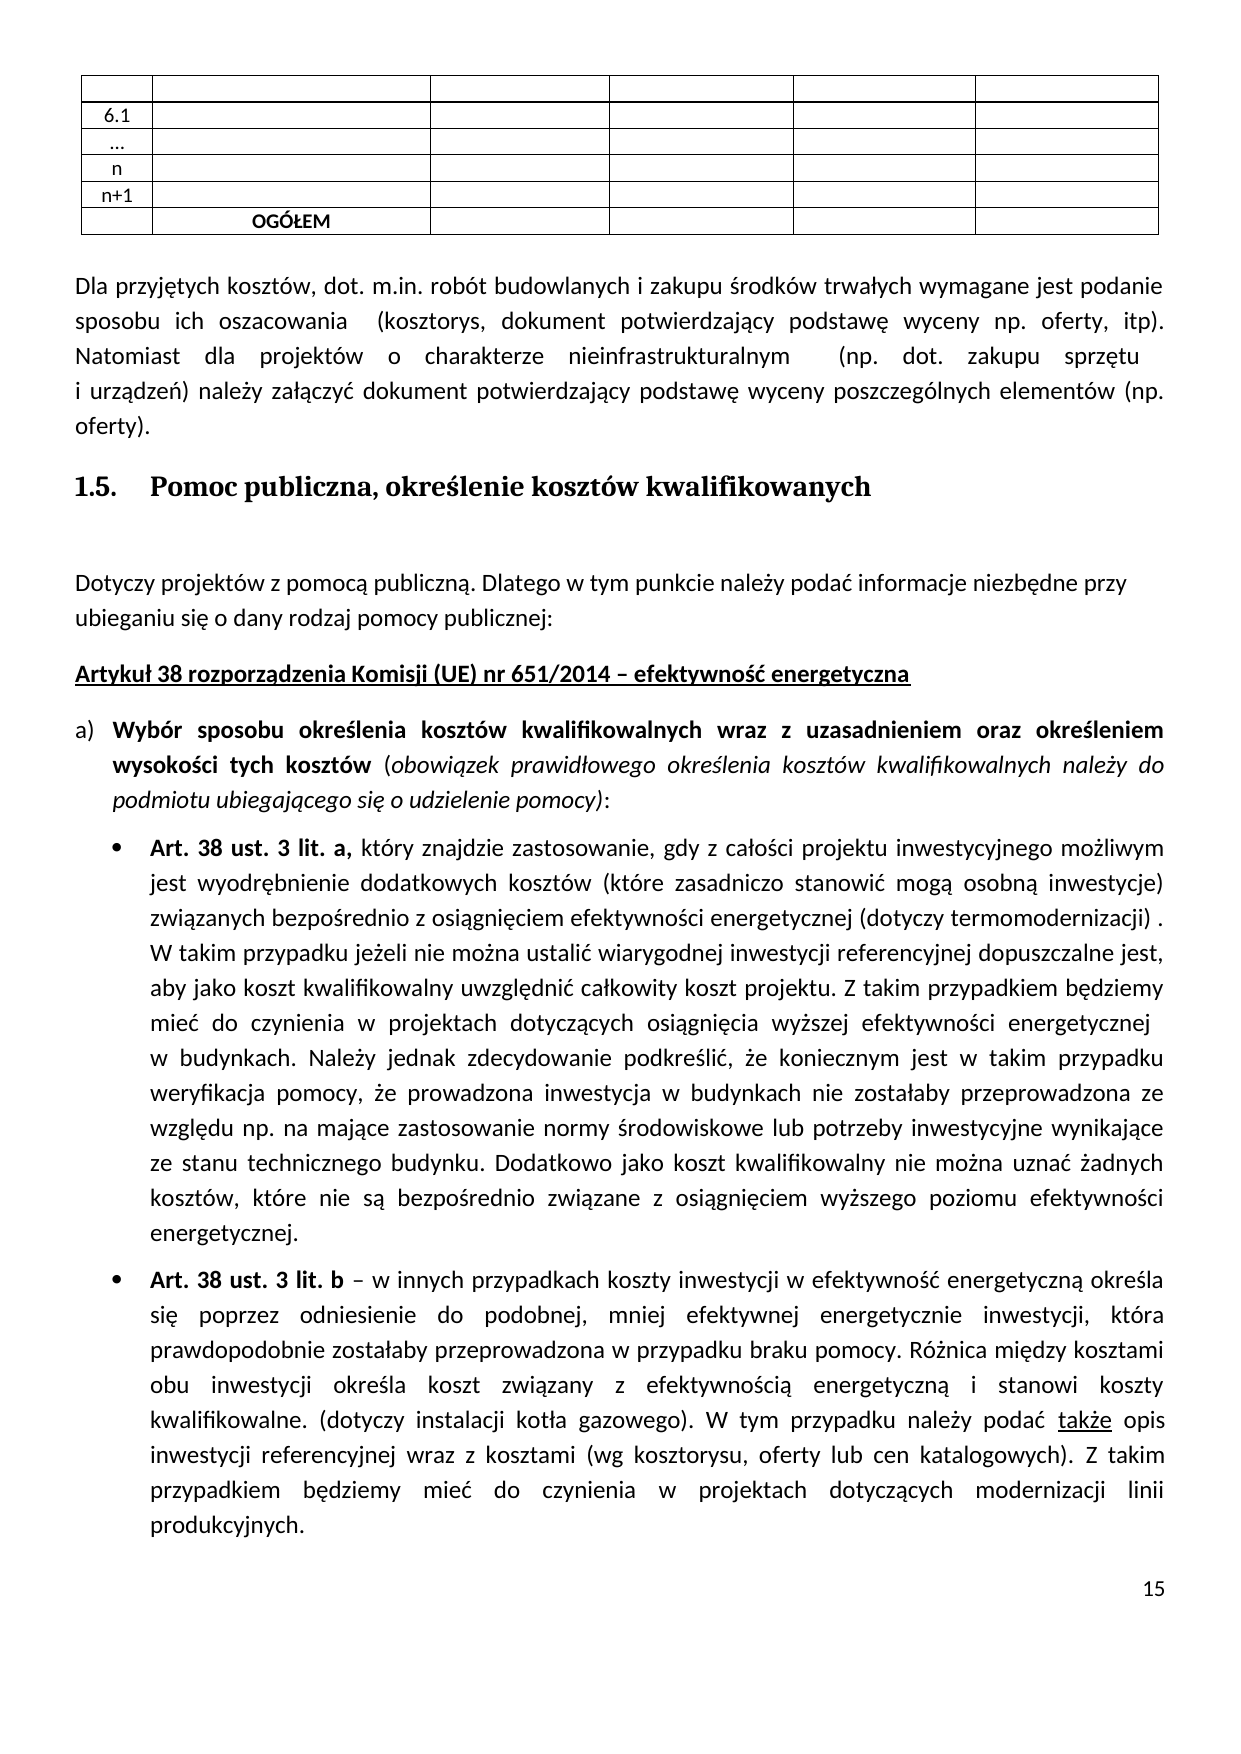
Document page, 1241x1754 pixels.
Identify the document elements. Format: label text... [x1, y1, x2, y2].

table_cell [976, 129, 1158, 154]
text Artykuł 38 rozporządzenia Komisji (UE) nr 651/2014 – efektywność energetyczna [75, 658, 1165, 689]
table_cell [431, 103, 609, 128]
table_cell [976, 182, 1158, 207]
table_cell [431, 76, 609, 101]
table_cell [610, 103, 793, 128]
table_cell OGÓŁEM [153, 208, 430, 234]
table_cell [976, 103, 1158, 128]
table_cell [794, 208, 975, 234]
table_cell n+1 [82, 182, 152, 207]
table_cell n [82, 155, 152, 181]
table_cell [976, 208, 1158, 234]
table_cell … [82, 129, 152, 154]
table_cell [431, 208, 609, 234]
table_cell [153, 182, 430, 207]
subtitle Pomoc publiczna, określenie kosztów kwalifikowanych [75, 470, 1165, 503]
table_cell [610, 155, 793, 181]
table_cell 6 [82, 76, 152, 101]
list Art. 38 ust. 3 lit. a, który znajdzie zastosowanie, gdy z całości projektu inwestycyjnego możliwym jest wyodrębnienie dodatkowych kosztów (które zasadniczo stanowić mogą osobną inwestycje) związanych bezpośrednio z osiągnięciem efektywności energetycznej (dotyczy termomodernizacji) . W takim przypadku jeżeli nie można ustalić wiarygodnej inwestycji referencyjnej dopuszczalne jest, aby jako koszt kwalifikowalny uwzględnić całkowity koszt projektu. Z takim przypadkiem będziemy mieć do czynienia w projektach dotyczących osiągnięcia wyższej efektywności energetycznej w budynkach. Należy jednak zdecydowanie podkreślić, że koniecznym jest w takim przypadku weryfikacja pomocy, że prowadzona inwestycja w budynkach nie zostałaby przeprowadzona ze względu np. na mające zastosowanie normy środowiskowe lub potrzeby inwestycyjne wynikające ze stanu technicznego budynku. Dodatkowo jako koszt kwalifikowalny nie można uznać żadnych kosztów, które nie są bezpośrednio związane z osiągnięciem wyższego poziomu efektywności energetycznej. [112, 832, 1165, 1247]
table_cell [794, 129, 975, 154]
table_cell [431, 182, 609, 207]
table_cell [610, 76, 793, 101]
table_cell [431, 155, 609, 181]
table_cell [794, 76, 975, 101]
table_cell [153, 76, 430, 101]
table_cell [976, 155, 1158, 181]
table_cell [610, 129, 793, 154]
table_cell [153, 129, 430, 154]
list Art. 38 ust. 3 lit. b – w innych przypadkach koszty inwestycji w efektywność energetyczną określa się poprzez odniesienie do podobnej, mniej efektywnej energetycznie inwestycji, która prawdopodobnie zostałaby przeprowadzona w przypadku braku pomocy. Różnica między kosztami obu inwestycji określa koszt związany z efektywnością energetyczną i stanowi koszty kwalifikowalne. (dotyczy instalacji kotła gazowego). W tym przypadku należy podać także opis inwestycji referencyjnej wraz z kosztami (wg kosztorysu, oferty lub cen katalogowych). Z takim przypadkiem będziemy mieć do czynienia w projektach dotyczących modernizacji linii produkcyjnych. [112, 1264, 1165, 1540]
table_cell [153, 103, 430, 128]
table_cell [794, 155, 975, 181]
table_cell [794, 182, 975, 207]
table_cell [794, 103, 975, 128]
list Wybór sposobu określenia kosztów kwalifikowalnych wraz z uzasadnieniem oraz określeniem wysokości tych kosztów (obowiązek prawidłowego określenia kosztów kwalifikowalnych należy do podmiotu ubiegającego się o udzielenie pomocy): [75, 714, 1165, 815]
table_cell 6.1 [82, 103, 152, 128]
table_cell [431, 129, 609, 154]
table_cell [610, 182, 793, 207]
text Dla przyjętych kosztów, dot. m.in. robót budowlanych i zakupu środków trwałych wymagane jest podanie sposobu ich oszacowania (kosztorys, dokument potwierdzający podstawę wyceny np. oferty, itp). Natomiast dla projektów o charakterze nieinfrastrukturalnym (np. dot. zakupu sprzętu i urządzeń) należy załączyć dokument potwierdzający podstawę wyceny poszczególnych elementów (np. oferty). [75, 270, 1165, 440]
text Dotyczy projektów z pomocą publiczną. Dlatego w tym punkcie należy podać informacje niezbędne przy ubieganiu się o dany rodzaj pomocy publicznej: [75, 568, 1165, 633]
table_cell [153, 155, 430, 181]
table_cell [82, 208, 152, 234]
table_cell [610, 208, 793, 234]
table_cell [976, 76, 1158, 101]
